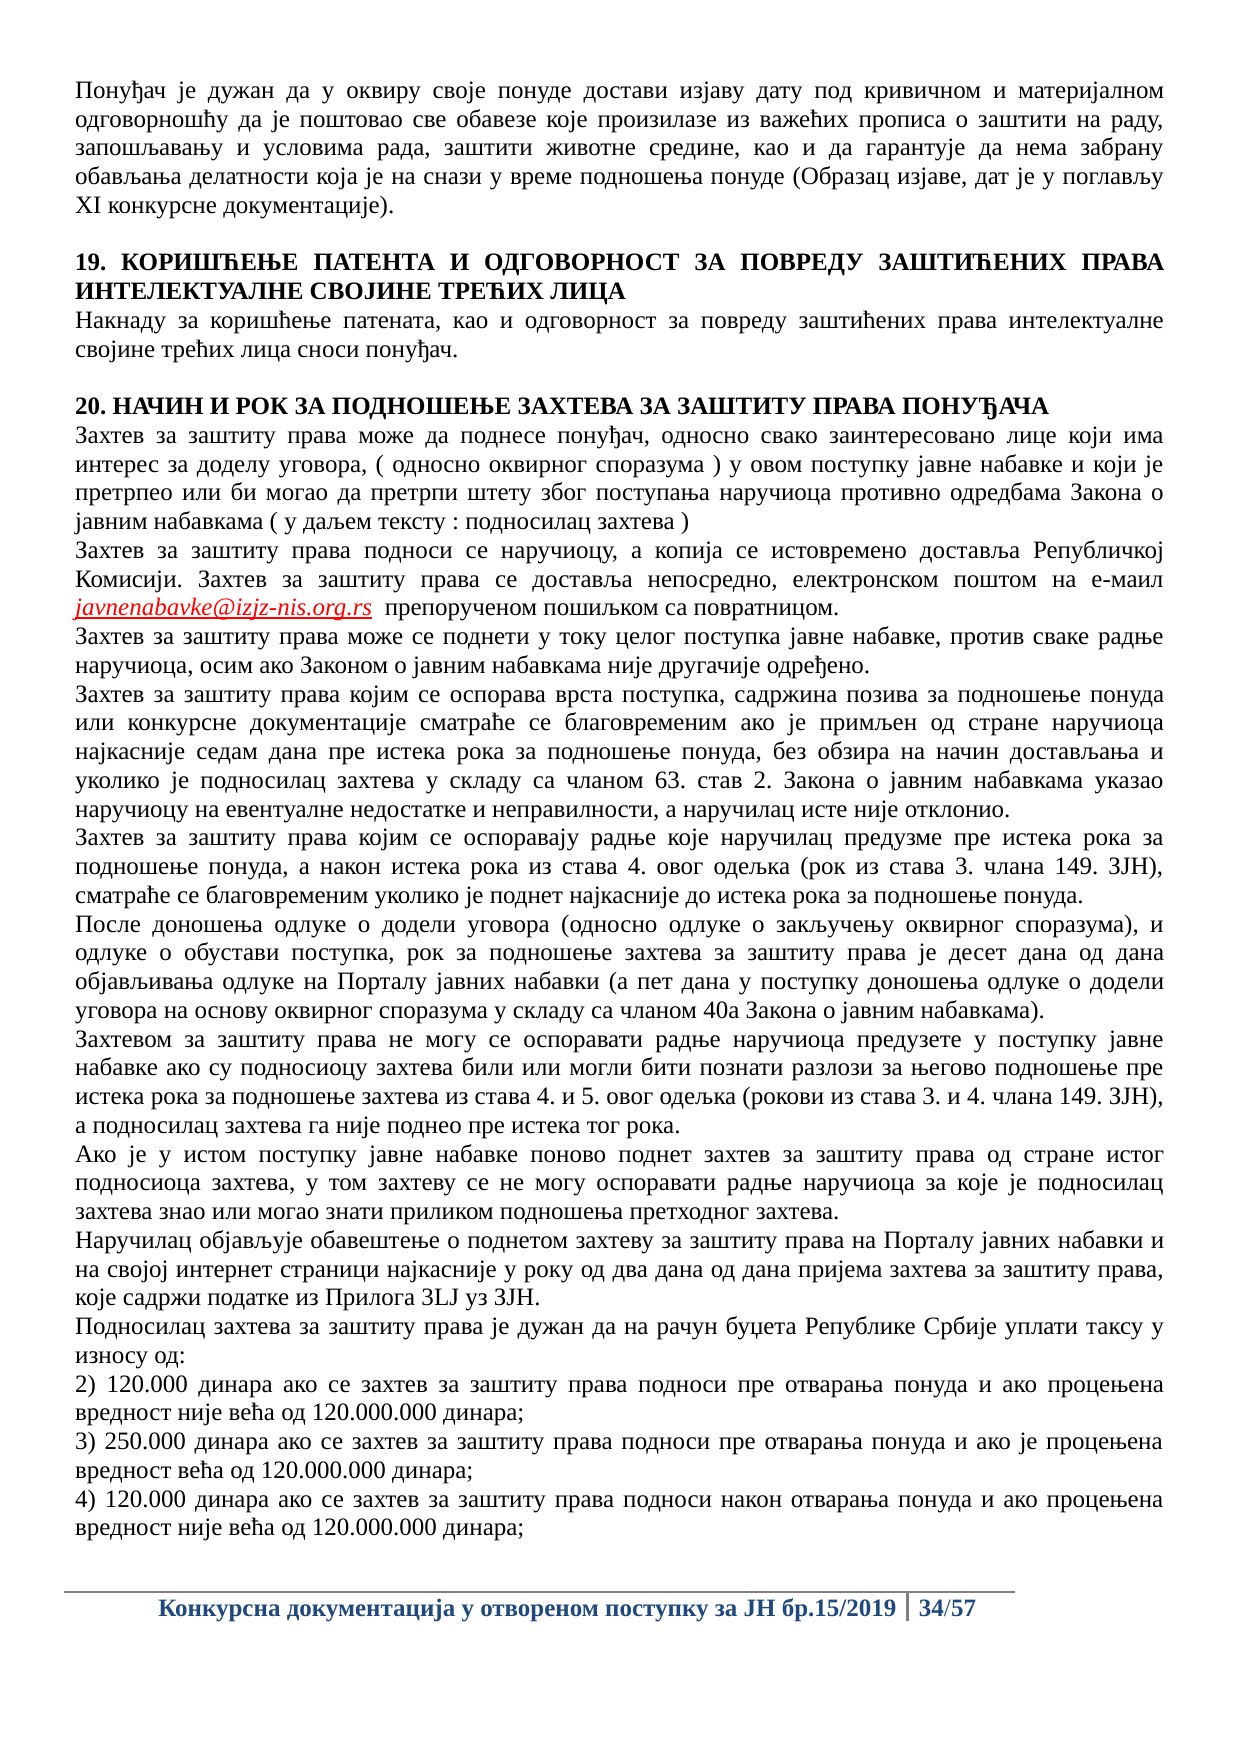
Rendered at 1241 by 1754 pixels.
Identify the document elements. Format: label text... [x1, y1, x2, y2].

text Захтев за заштиту права подноси се наручиоцу, а копија се истовремено доставља Републичкој Комисији. Захтев за заштиту права се доставља непосредно, електронском поштом на е-маил javnenabavke@izjz-nis.org.rs препорученом пошиљком са повратницом. [75, 535, 1165, 621]
text 20. НАЧИН И РОК ЗА ПОДНОШЕЊЕ ЗАХТЕВА ЗА ЗАШТИТУ ПРАВА ПОНУЂАЧА [75, 391, 1165, 420]
text 19. КОРИШЋЕЊЕ ПАТЕНТА И ОДГОВОРНОСТ ЗА ПОВРЕДУ ЗАШТИЋЕНИХ ПРАВА ИНТЕЛЕКТУАЛНЕ СВОЈИНЕ ТРЕЋИХ ЛИЦА [75, 247, 1165, 305]
text Наручилац објављује обавештење о поднетом захтеву за заштиту права на Порталу јавних набавки и на својој интернет страници најкасније у року од два дана од дана пријема захтева за заштиту права, које садржи податке из Прилога 3LJ уз ЗЈН. [75, 1225, 1165, 1311]
text 3) 250.000 динара ако се захтев за заштиту права подноси пре отварања понуда и ако је процењена вредност већа од 120.000.000 динара; [75, 1426, 1165, 1484]
text Ако је у истом поступку јавне набавке поново поднет захтев за заштиту права од стране истог подносиоца захтева, у том захтеву се не могу оспоравати радње наручиоца за које је подносилац захтева знао или могао знати приликом подношења претходног захтева. [75, 1139, 1165, 1225]
text После доношења одлуке о додели уговора (односно одлуке о закључењу оквирног споразума), и одлуке о обустави поступка, рок за подношење захтева за заштиту права је десет дана од дана објављивања одлуке на Порталу јавних набавки (а пет дана у поступку доношења одлуке о додели уговора на основу оквирног споразума у складу са чланом 40а Закона о јавним набавкама). [75, 909, 1165, 1024]
text Подносилац захтева за заштиту права је дужан да на рачун буџета Републике Србије уплати таксу у износу од: [75, 1311, 1165, 1369]
text 2) 120.000 динара ако се захтев за заштиту права подноси пре отварања понуда и ако процењена вредност није већа од 120.000.000 динара; [75, 1369, 1165, 1426]
text Захтев за заштиту права може да поднесе понуђач, односно свако заинтересовано лице који има интерес за доделу уговора, ( односно оквирног споразума ) у овом поступку јавне набавке и који је претрпео или би могао да претрпи штету због поступања наручиоца противно одредбама Закона о јавним набавкама ( у даљем тексту : подносилац захтева ) [75, 420, 1165, 535]
text Захтевом за заштиту права не могу се оспоравати радње наручиоца предузете у поступку јавне набавке ако су подносиоцу захтева били или могли бити познати разлози за његово подношење пре истека рока за подношење захтева из става 4. и 5. овог одељка (рокови из става 3. и 4. члана 149. ЗЈН), а подносилац захтева га није поднео пре истека тог рока. [75, 1024, 1165, 1139]
text Захтев за заштиту права може се поднети у току целог поступка јавне набавке, против сваке радње наручиоца, осим ако Законом о јавним набавкама није другачије одређено. [75, 621, 1165, 679]
text Понуђач је дужан да у оквиру своје понуде достави изјаву дату под кривичном и материјалном одговорношћу да је поштовао све обавезе које произилазе из важећих прописа о заштити на раду, запошљавању и условима рада, заштити животне средине, као и да гарантује да нема забрану обављања делатности која је на снази у време подношења понуде (Образац изјаве, дат је у поглављу XI конкурсне документације). [75, 75, 1165, 219]
text Захтев за заштиту права којим се оспоравају радње које наручилац предузме пре истека рока за подношење понуда, а након истека рока из става 4. овог одељка (рок из става 3. члана 149. ЗЈН), сматраће се благовременим уколико је поднет најкасније до истека рока за подношење понуда. [75, 822, 1165, 909]
text Накнаду за коришћење патената, као и одговорност за повреду заштићених права интелектуалне својине трећих лица сноси понуђач. [75, 305, 1165, 362]
text Захтев за заштиту права којим се оспорава врста поступка, садржина позива за подношење понуда или конкурсне документације сматраће се благовременим ако је примљен од стране наручиоца најкасније седам дана пре истека рока за подношење понуда, без обзира на начин достављања и уколико је подносилац захтева у складу са чланом 63. став 2. Закона о јавним набавкама указао наручиоцу на евентуалне недостатке и неправилности, а наручилац исте није отклонио. [75, 679, 1165, 822]
text 4) 120.000 динара ако се захтев за заштиту права подноси након отварања понуда и ако процењена вредност није већа од 120.000.000 динара; [75, 1484, 1165, 1541]
